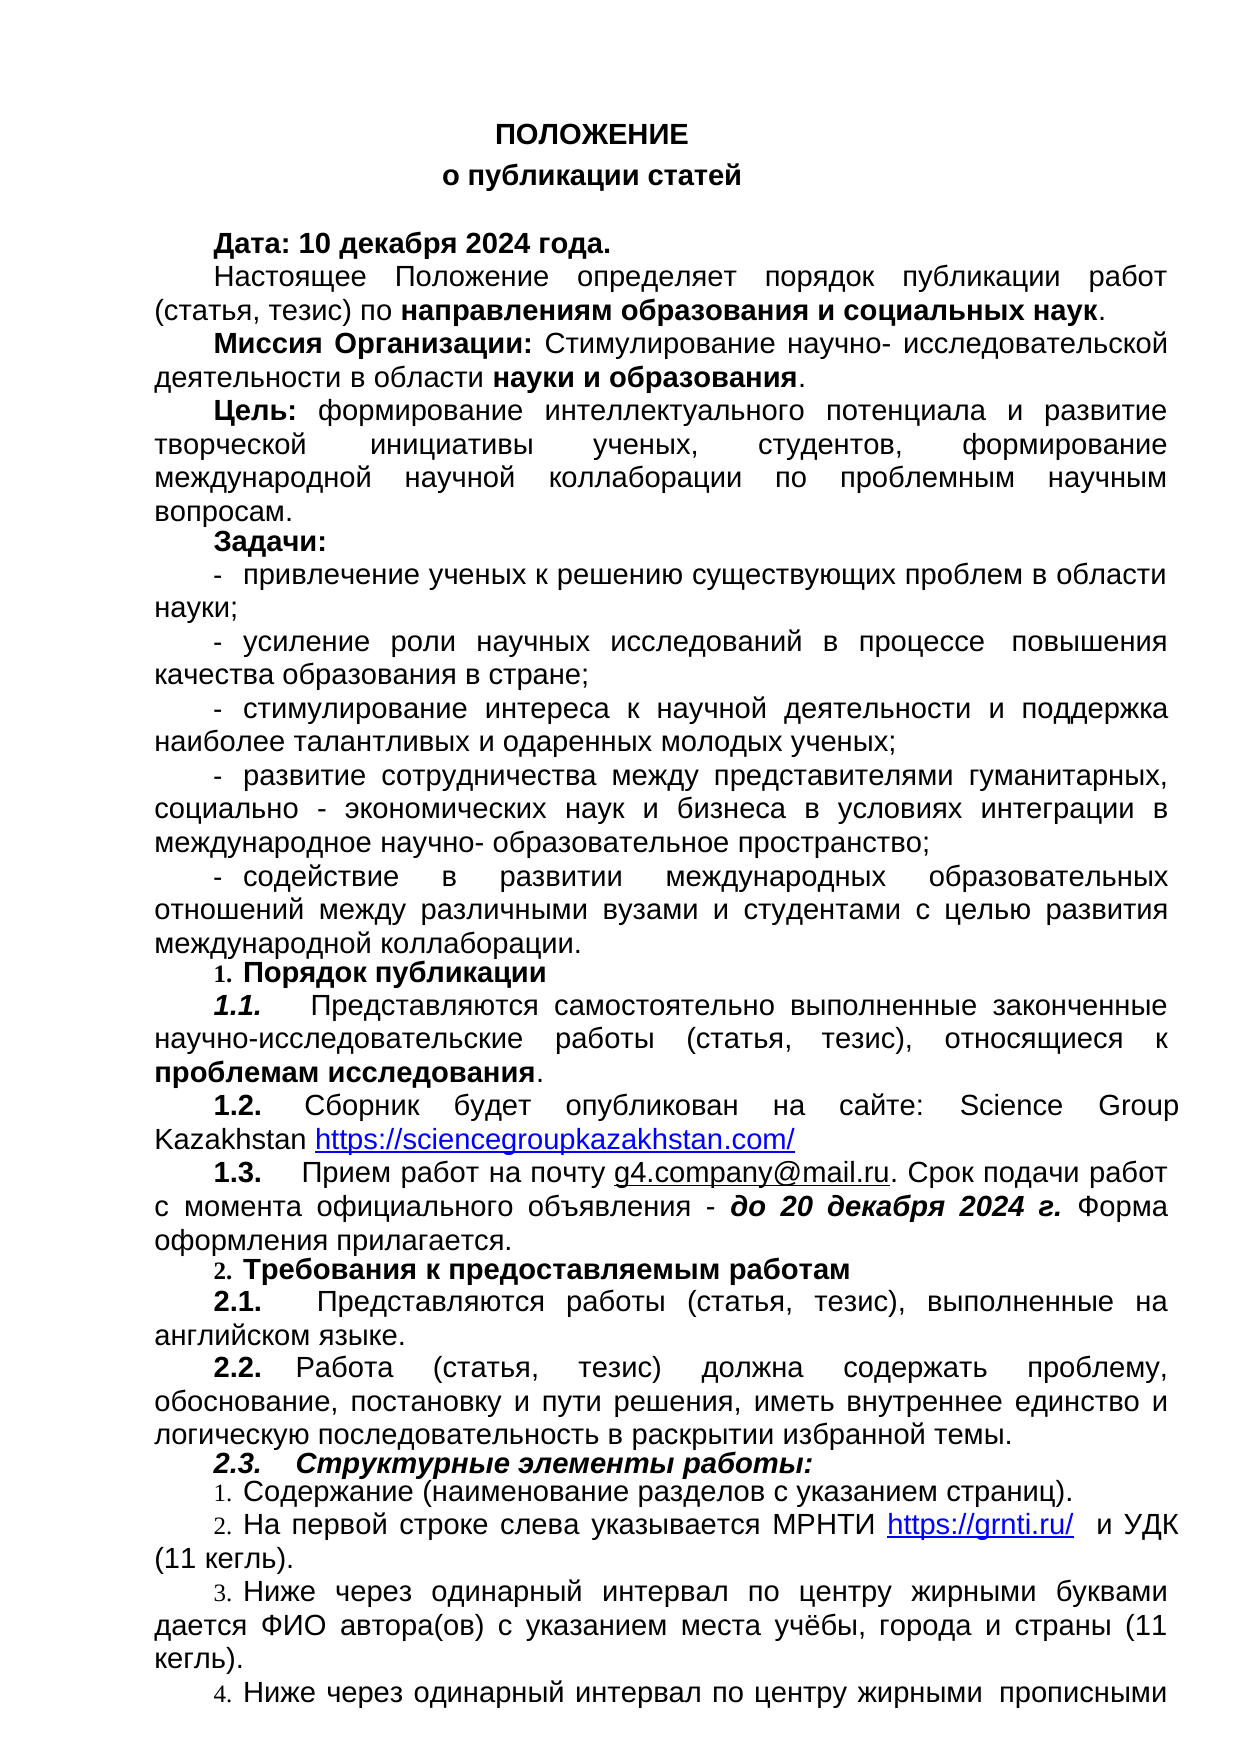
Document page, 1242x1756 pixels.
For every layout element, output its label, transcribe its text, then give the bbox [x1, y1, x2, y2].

subtitle ПОЛОЖЕНИЕ [154, 117, 971, 151]
subtitle о публикации статей [154, 158, 971, 191]
list развитие сотрудничества между представителями гуманитарных, социально - экономических наук и бизнеса в условиях интеграции в международное научно- образовательное пространство; [154, 758, 1168, 858]
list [154, 1675, 1168, 1709]
list стимулирование интереса к научной деятельности и поддержка наиболее талантливых и одаренных молодых ученых; [154, 691, 1168, 758]
list Структурные элементы работы: [154, 1451, 1179, 1479]
text Миссия Организации: Стимулирование научно- исследовательской деятельности в области науки и образования. [154, 326, 1168, 393]
list Работа (статья, тезис) должна содержать проблему, обоснование, постановку и пути решения, иметь внутреннее единство и логическую последовательность в раскрытии избранной темы. [154, 1352, 1168, 1450]
list Сборник будет опубликован на сайте: Science Group Kazakhstan https://sciencegroupkazakhstan.com/ [154, 1088, 1179, 1155]
list Ниже через одинарный интервал по центру жирными буквами дается ФИО автора(ов) с указанием места учёбы, города и страны (11 кегль). [154, 1574, 1168, 1675]
list привлечение ученых к решению существующих проблем в области науки; [154, 557, 1168, 624]
list На первой строке слева указывается МРНТИ https://grnti.ru/ и УДК (11 кегль). [154, 1507, 1179, 1574]
list Прием работ на почту g4.company@mail.ru. Срок подачи работ с момента официального объявления - до 20 декабря 2024 г. Форма оформления прилагается. [154, 1155, 1168, 1256]
text Цель: формирование интеллектуального потенциала и развитие творческой инициативы ученых, студентов, формирование международной научной коллаборации по проблемным научным вопросам. [154, 393, 1168, 528]
text Дата: 10 декабря 2024 года. [154, 226, 1179, 259]
subtitle Требования к предоставляемым работам [154, 1257, 1179, 1285]
list усиление роли научных исследований в процессе повышения качества образования в стране; [154, 624, 1168, 691]
list Представляются самостоятельно выполненные законченные научно-исследовательские работы (статья, тезис), относящиеся к проблемам исследования. [154, 988, 1168, 1088]
list содействие в развитии международных образовательных отношений между различными вузами и студентами с целью развития международной коллаборации. [154, 858, 1168, 959]
list Содержание (наименование разделов с указанием страниц). [154, 1479, 1179, 1507]
text Настоящее Положение определяет порядок публикации работ (статья, тезис) по направлениям образования и социальных наук. [154, 259, 1168, 326]
list Представляются работы (статья, тезис), выполненные на английском языке. [154, 1285, 1168, 1351]
subtitle Задачи: [154, 528, 1179, 557]
subtitle Порядок публикации [154, 959, 1179, 988]
